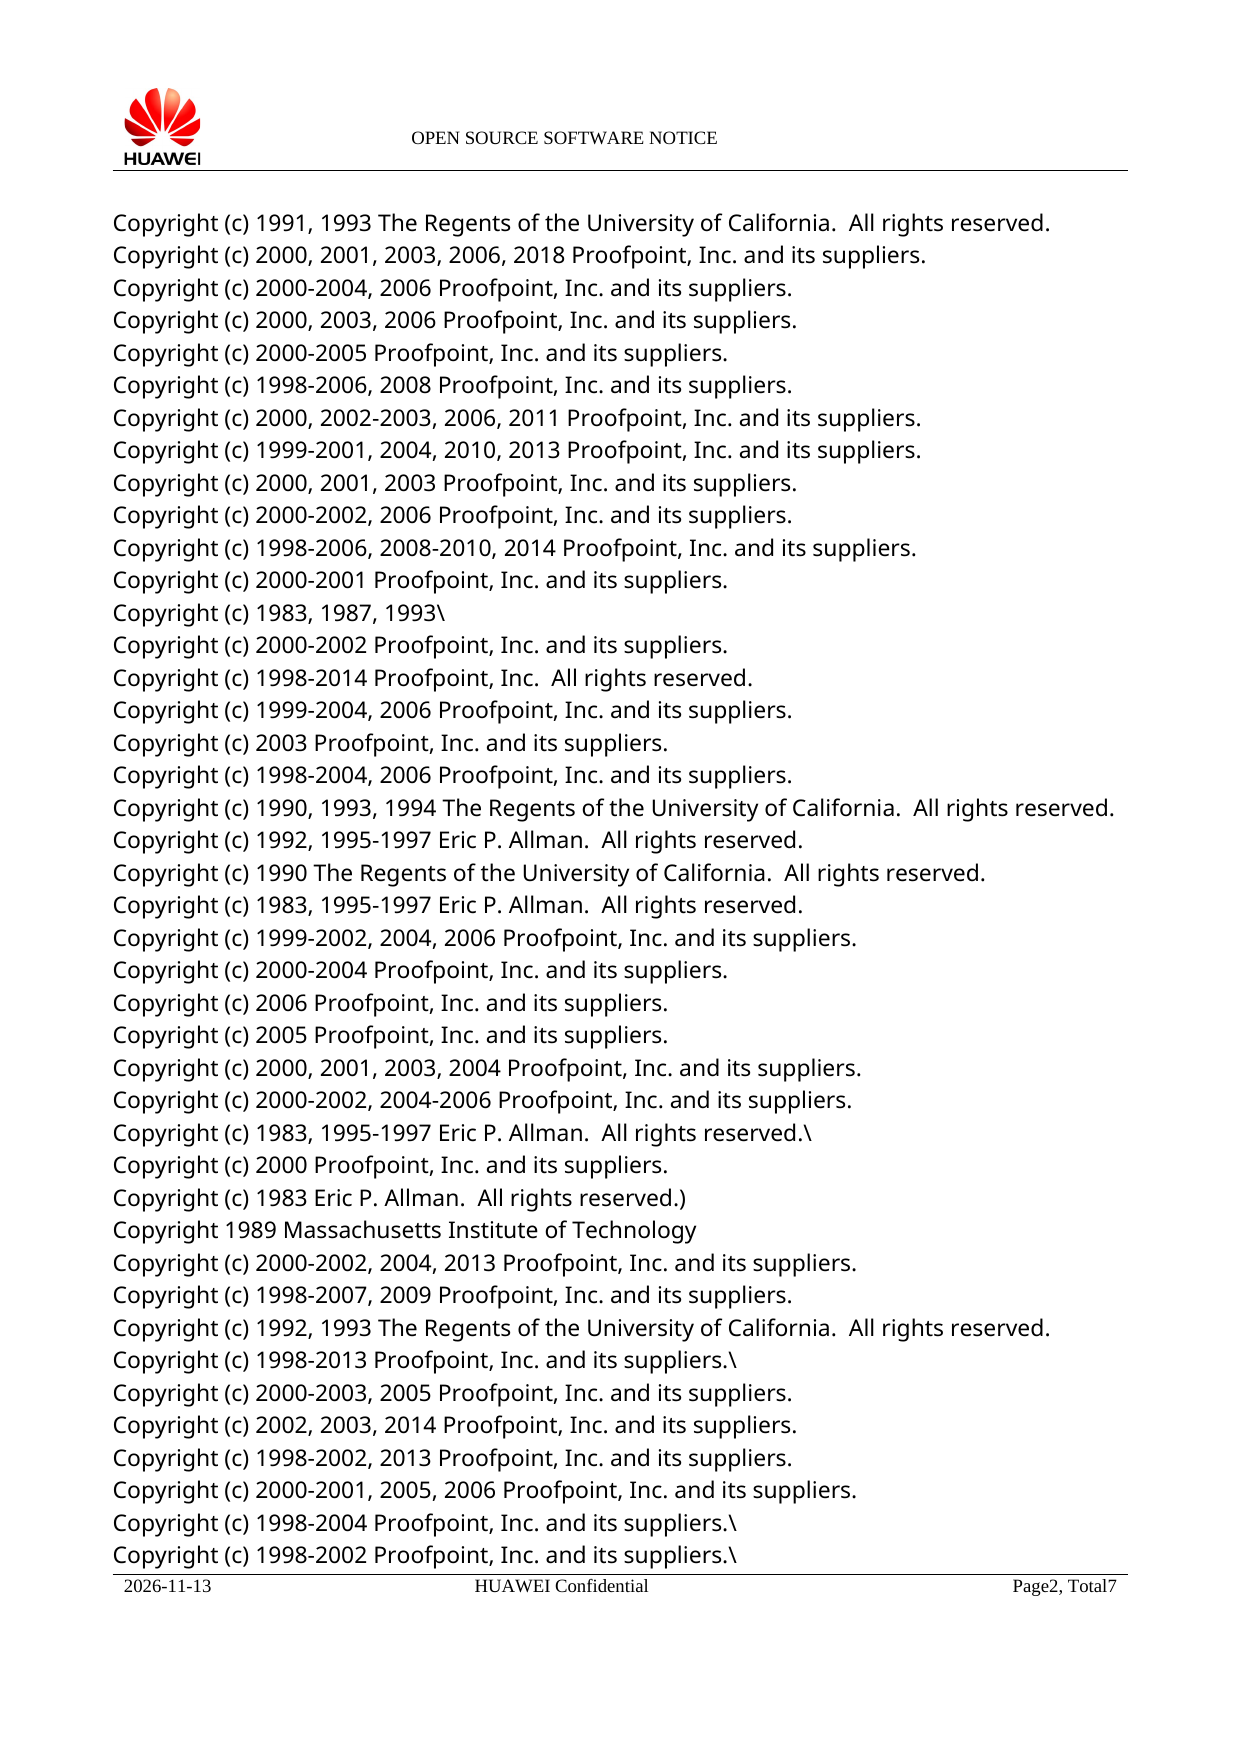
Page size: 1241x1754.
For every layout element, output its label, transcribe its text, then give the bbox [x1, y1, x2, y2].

picture [124, 88, 201, 165]
